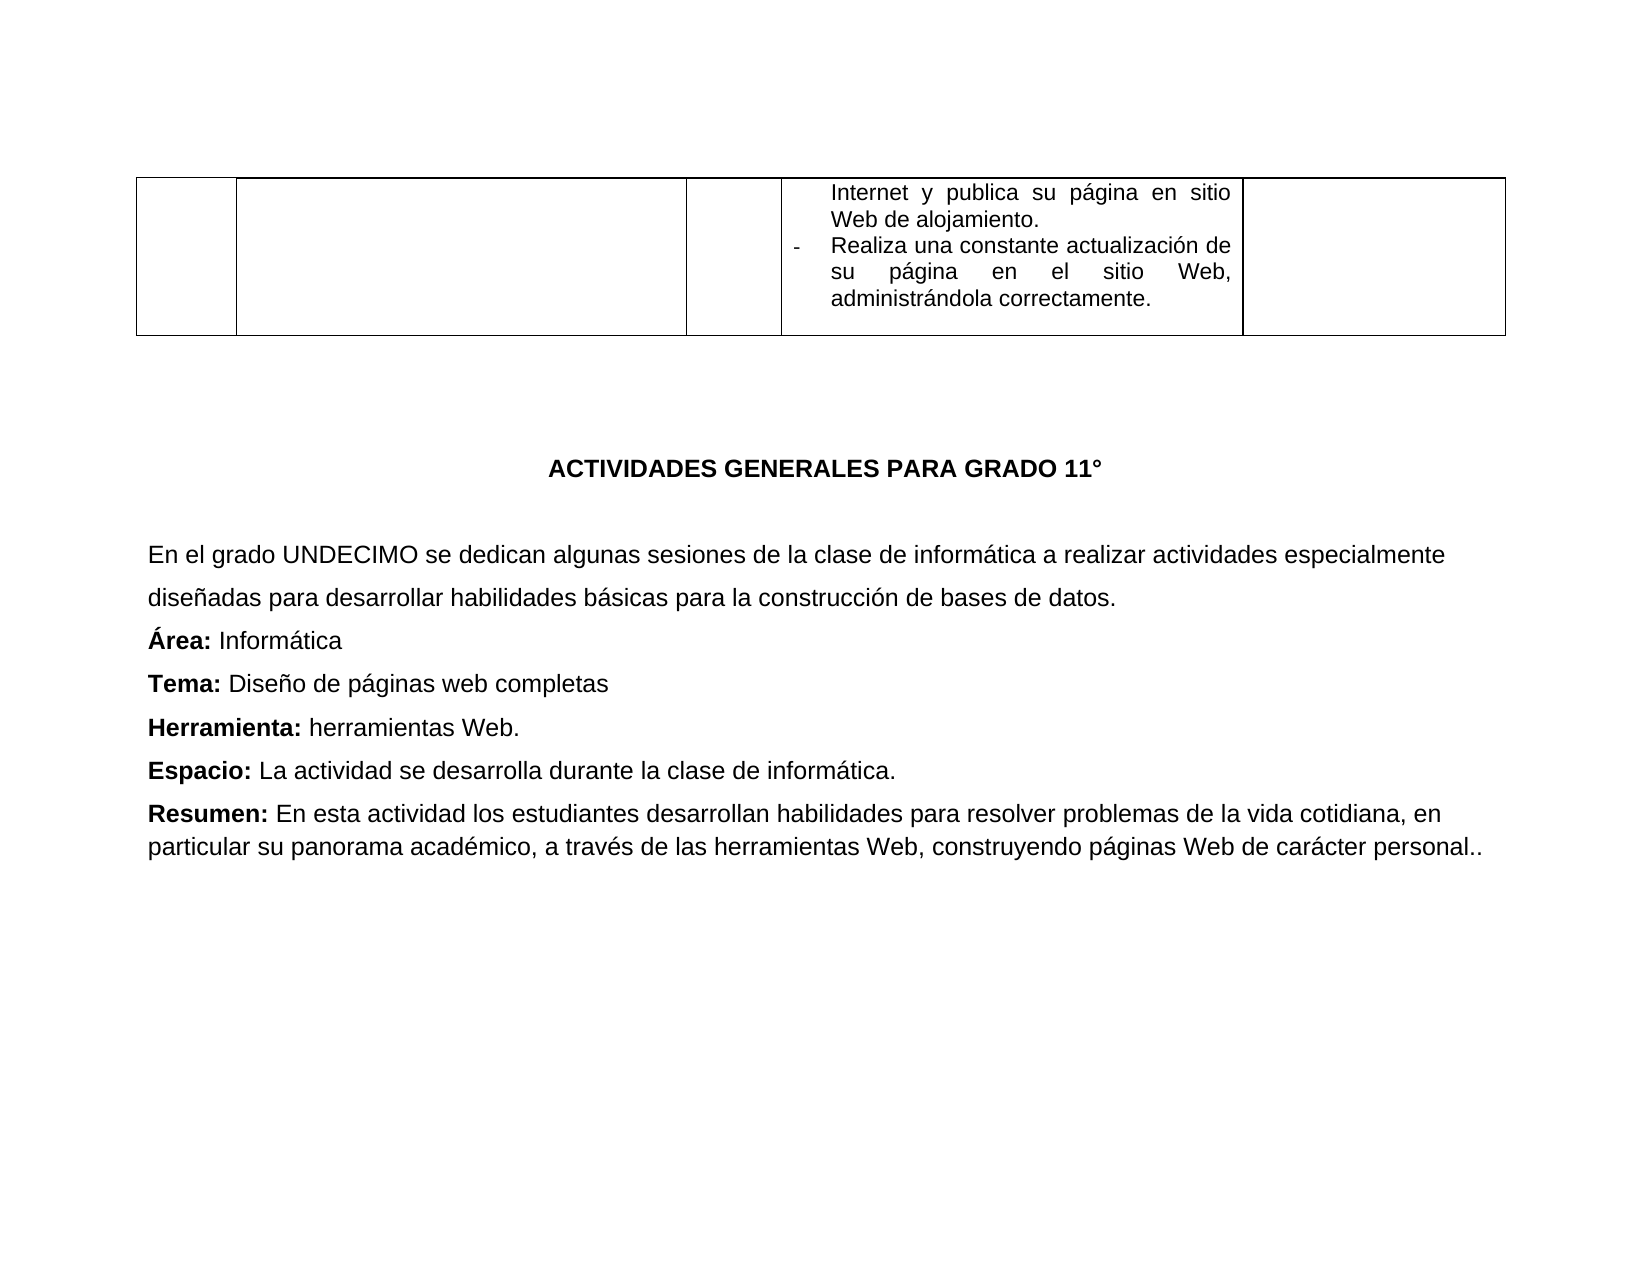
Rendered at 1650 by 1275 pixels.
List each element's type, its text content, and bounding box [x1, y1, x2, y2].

text Espacio: La actividad se desarrolla durante la clase de informática. [148, 756, 1502, 784]
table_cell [237, 179, 686, 335]
text Área: Informática [148, 626, 1502, 655]
table_cell [687, 179, 781, 335]
text Herramienta: herramientas Web. [148, 713, 1502, 741]
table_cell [782, 179, 1242, 335]
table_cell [1244, 179, 1505, 335]
text Resumen: En esta actividad los estudiantes desarrollan habilidades para resolver problemas de la vida cotidiana, en particular su panorama académico, a través de las herramientas Web, construyendo páginas Web de carácter personal.. [148, 799, 1502, 861]
text Tema: Diseño de páginas web completas [148, 669, 1502, 698]
text ACTIVIDADES GENERALES PARA GRADO 11° [148, 454, 1502, 483]
text En el grado UNDECIMO se dedican algunas sesiones de la clase de informática a realizar actividades especialmente diseñadas para desarrollar habilidades básicas para la construcción de bases de datos. [148, 540, 1502, 612]
